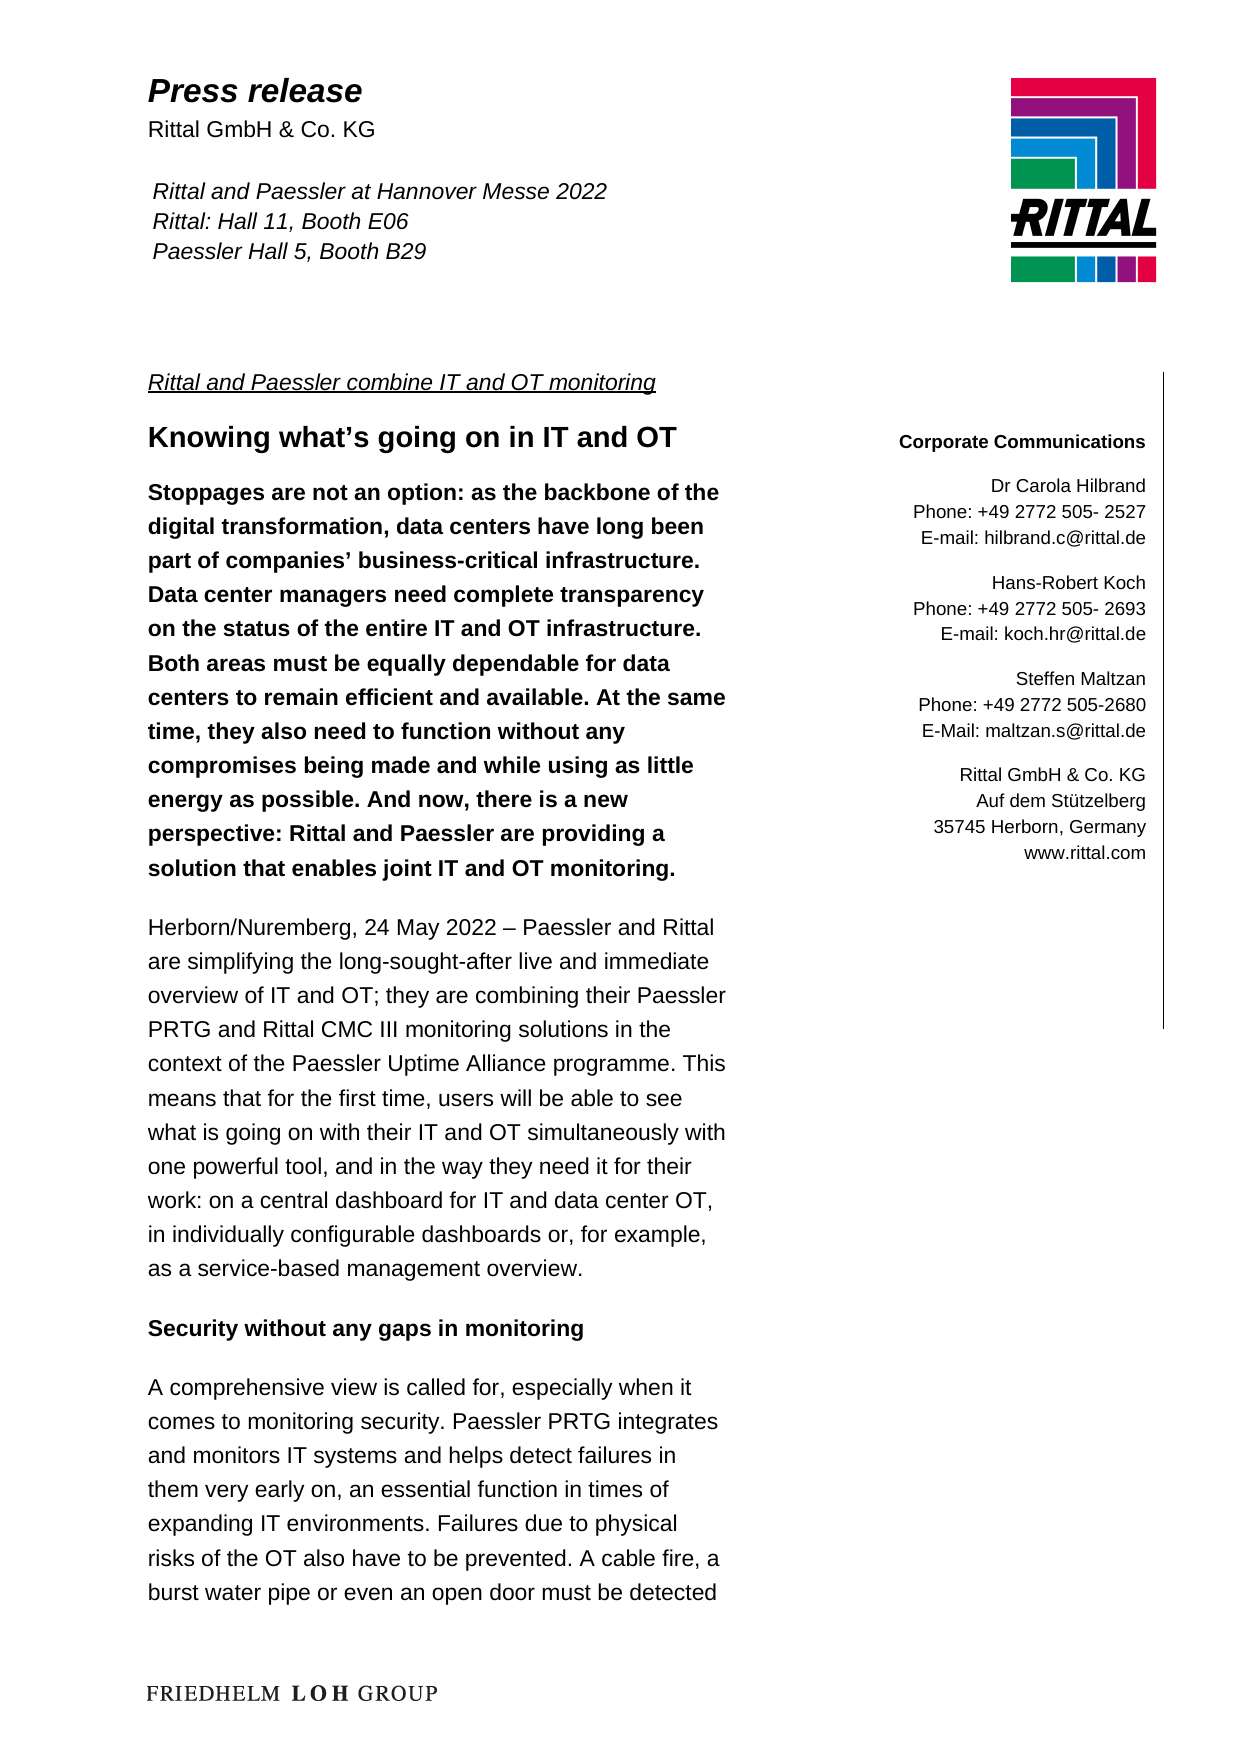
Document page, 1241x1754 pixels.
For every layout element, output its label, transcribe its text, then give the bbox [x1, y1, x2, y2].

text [148, 1374, 729, 1605]
text Rittal and Paessler combine IT and OT monitoring [148, 369, 729, 395]
text Knowing what’s going on in IT and OT [148, 420, 738, 454]
picture [1008, 75, 1159, 285]
text Stoppages are not an option: as the backbone of the digital transformation, data centers have long been part of companies’ business-critical infrastructure. Data center managers need complete transparency on the status of the entire IT and OT infrastructure. Both areas must be equally dependable for data centers to remain efficient and available. At the same time, they also need to function without any compromises being made and while using as little energy as possible. And now, there is a new perspective: Rittal and Paessler are providing a solution that enables joint IT and OT monitoring. [148, 479, 729, 881]
picture [147, 1685, 437, 1701]
text Security without any gaps in monitoring [148, 1314, 729, 1341]
text Herborn/Nuremberg, 24 May 2022 – Paessler and Rittal are simplifying the long-sought-after live and immediate overview of IT and OT; they are combining their Paessler PRTG and Rittal CMC III monitoring solutions in the context of the Paessler Uptime Alliance programme. This means that for the first time, users will be able to see what is going on with their IT and OT simultaneously with one powerful tool, and in the way they need it for their work: on a central dashboard for IT and data center OT, in individually configurable dashboards or, for example, as a service-based management overview. [148, 914, 729, 1282]
